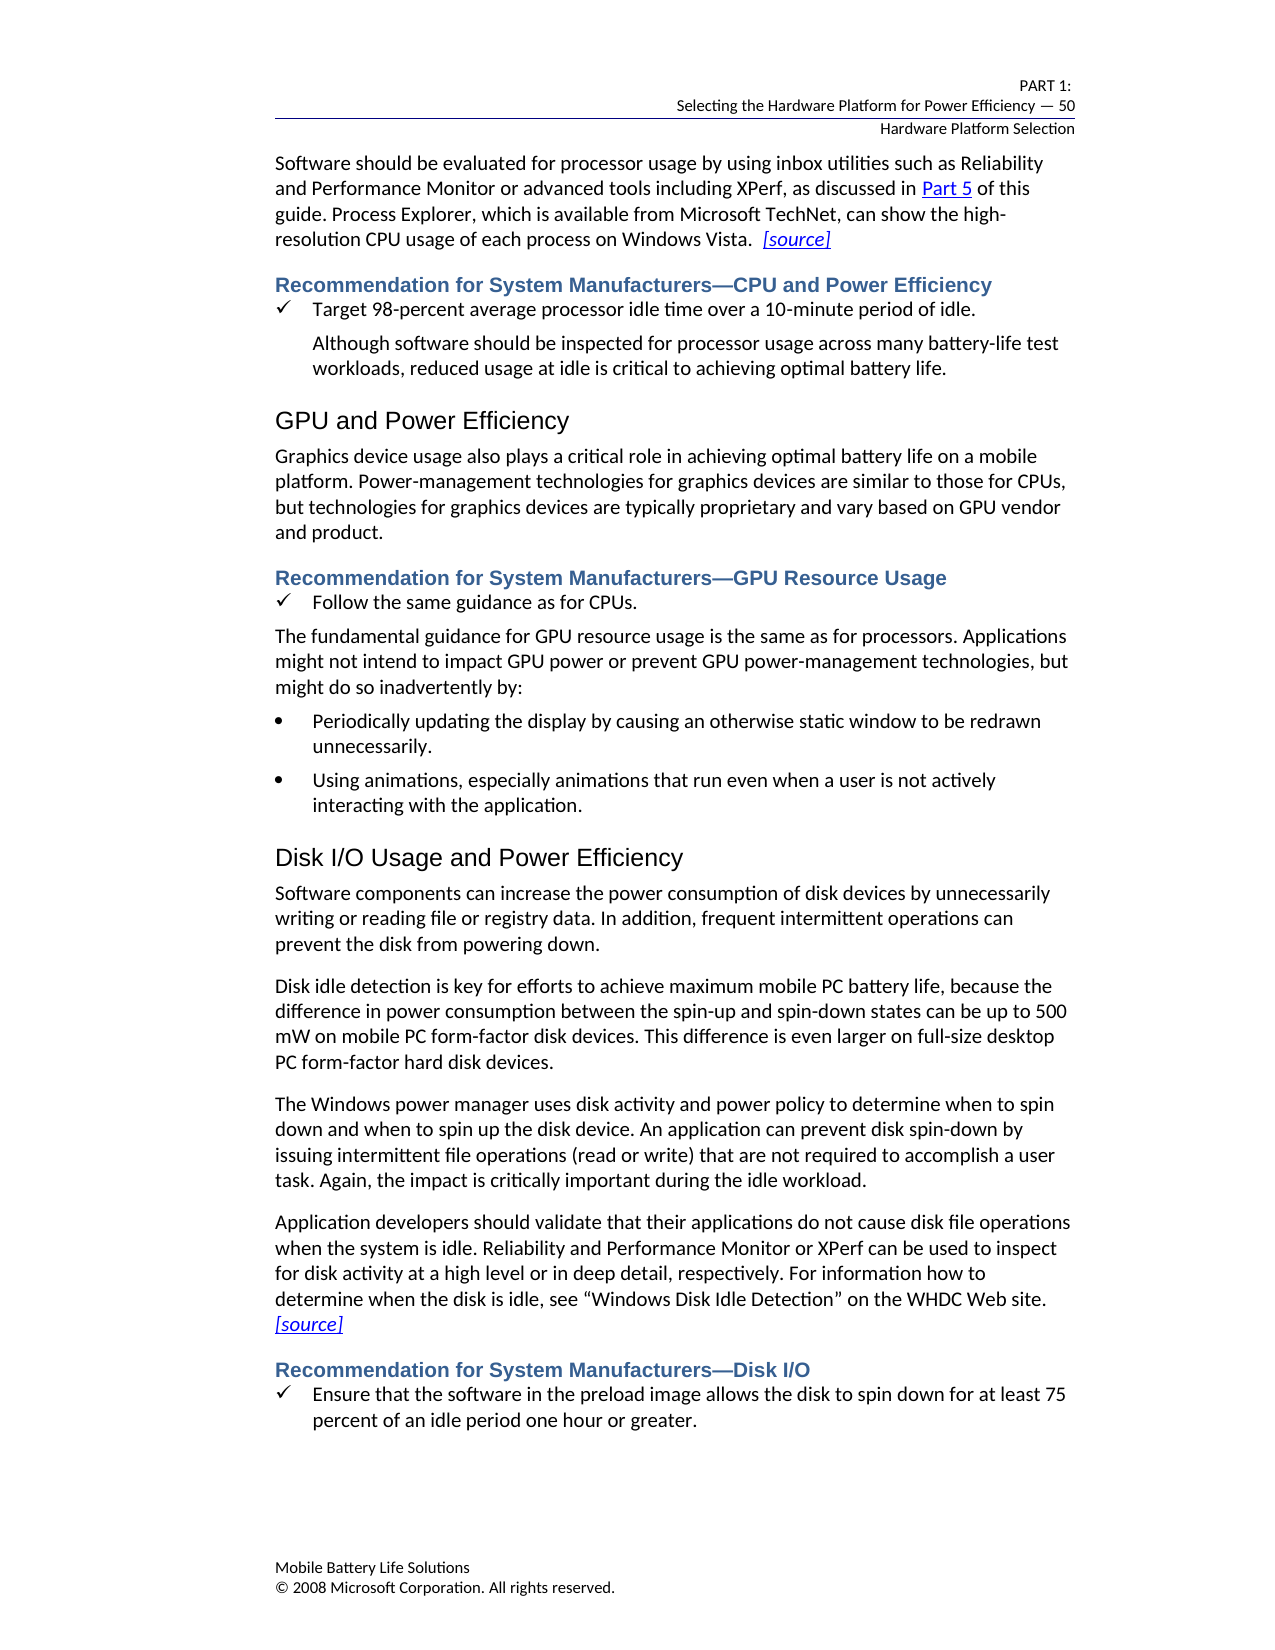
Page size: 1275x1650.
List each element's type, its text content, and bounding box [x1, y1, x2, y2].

text Target 98-percent average processor idle time over a 10-minute period of idle. [275, 296, 1075, 322]
text Ensure that the software in the preload image allows the disk to spin down for at least 75 percent of an idle period one hour or greater. [275, 1381, 1075, 1432]
text The Windows power manager uses disk activity and power policy to determine when to spin down and when to spin up the disk device. An application can prevent disk spin-down by issuing intermittent file operations (read or write) that are not required to accomplish a user task. Again, the impact is critically important during the idle workload. [275, 1091, 1075, 1193]
subtitle Disk I/O Usage and Power Efficiency [275, 843, 1075, 872]
list Using animations, especially animations that run even when a user is not actively interacting with the application. [275, 767, 1075, 818]
subtitle GPU and Power Efficiency [275, 406, 1075, 435]
text Software components can increase the power consumption of disk devices by unnecessarily writing or reading file or registry data. In addition, frequent intermittent operations can prevent the disk from powering down. [275, 880, 1075, 956]
text Although software should be inspected for processor usage across many battery-life test workloads, reduced usage at idle is critical to achieving optimal battery life. [312, 330, 1075, 381]
text Software should be evaluated for processor usage by using inbox utilities such as Reliability and Performance Monitor or advanced tools including XPerf, as discussed in Part 5 of this guide. Process Explorer, which is available from Microsoft TechNet, can show the high-resolution CPU usage of each process on Windows Vista. [source] [275, 150, 1075, 252]
list Periodically updating the display by causing an otherwise static window to be redrawn unnecessarily. [275, 708, 1075, 759]
subtitle Recommendation for System Manufacturers—CPU and Power Efficiency [275, 272, 1075, 296]
text Disk idle detection is key for efforts to achieve maximum mobile PC battery life, because the difference in power consumption between the spin-up and spin-down states can be up to 500 mW on mobile PC form-factor disk devices. This difference is even larger on full-size desktop PC form-factor hard disk devices. [275, 973, 1075, 1074]
text Application developers should validate that their applications do not cause disk file operations when the system is idle. Reliability and Performance Monitor or XPerf can be used to inspect for disk activity at a high level or in deep detail, respectively. For information how to determine when the disk is idle, see “Windows Disk Idle Detection” on the WHDC Web site. [source] [275, 1209, 1075, 1337]
text The fundamental guidance for GPU resource usage is the same as for processors. Applications might not intend to impact GPU power or prevent GPU power-management technologies, but might do so inadvertently by: [275, 623, 1075, 699]
subtitle Recommendation for System Manufacturers—Disk I/O [275, 1357, 1075, 1381]
text Graphics device usage also plays a critical role in achieving optimal battery life on a mobile platform. Power-management technologies for graphics devices are similar to those for CPUs, but technologies for graphics devices are typically proprietary and vary based on GPU vendor and product. [275, 443, 1075, 545]
subtitle Recommendation for System Manufacturers—GPU Resource Usage [275, 566, 1075, 589]
text Follow the same guidance as for CPUs. [275, 589, 1075, 615]
